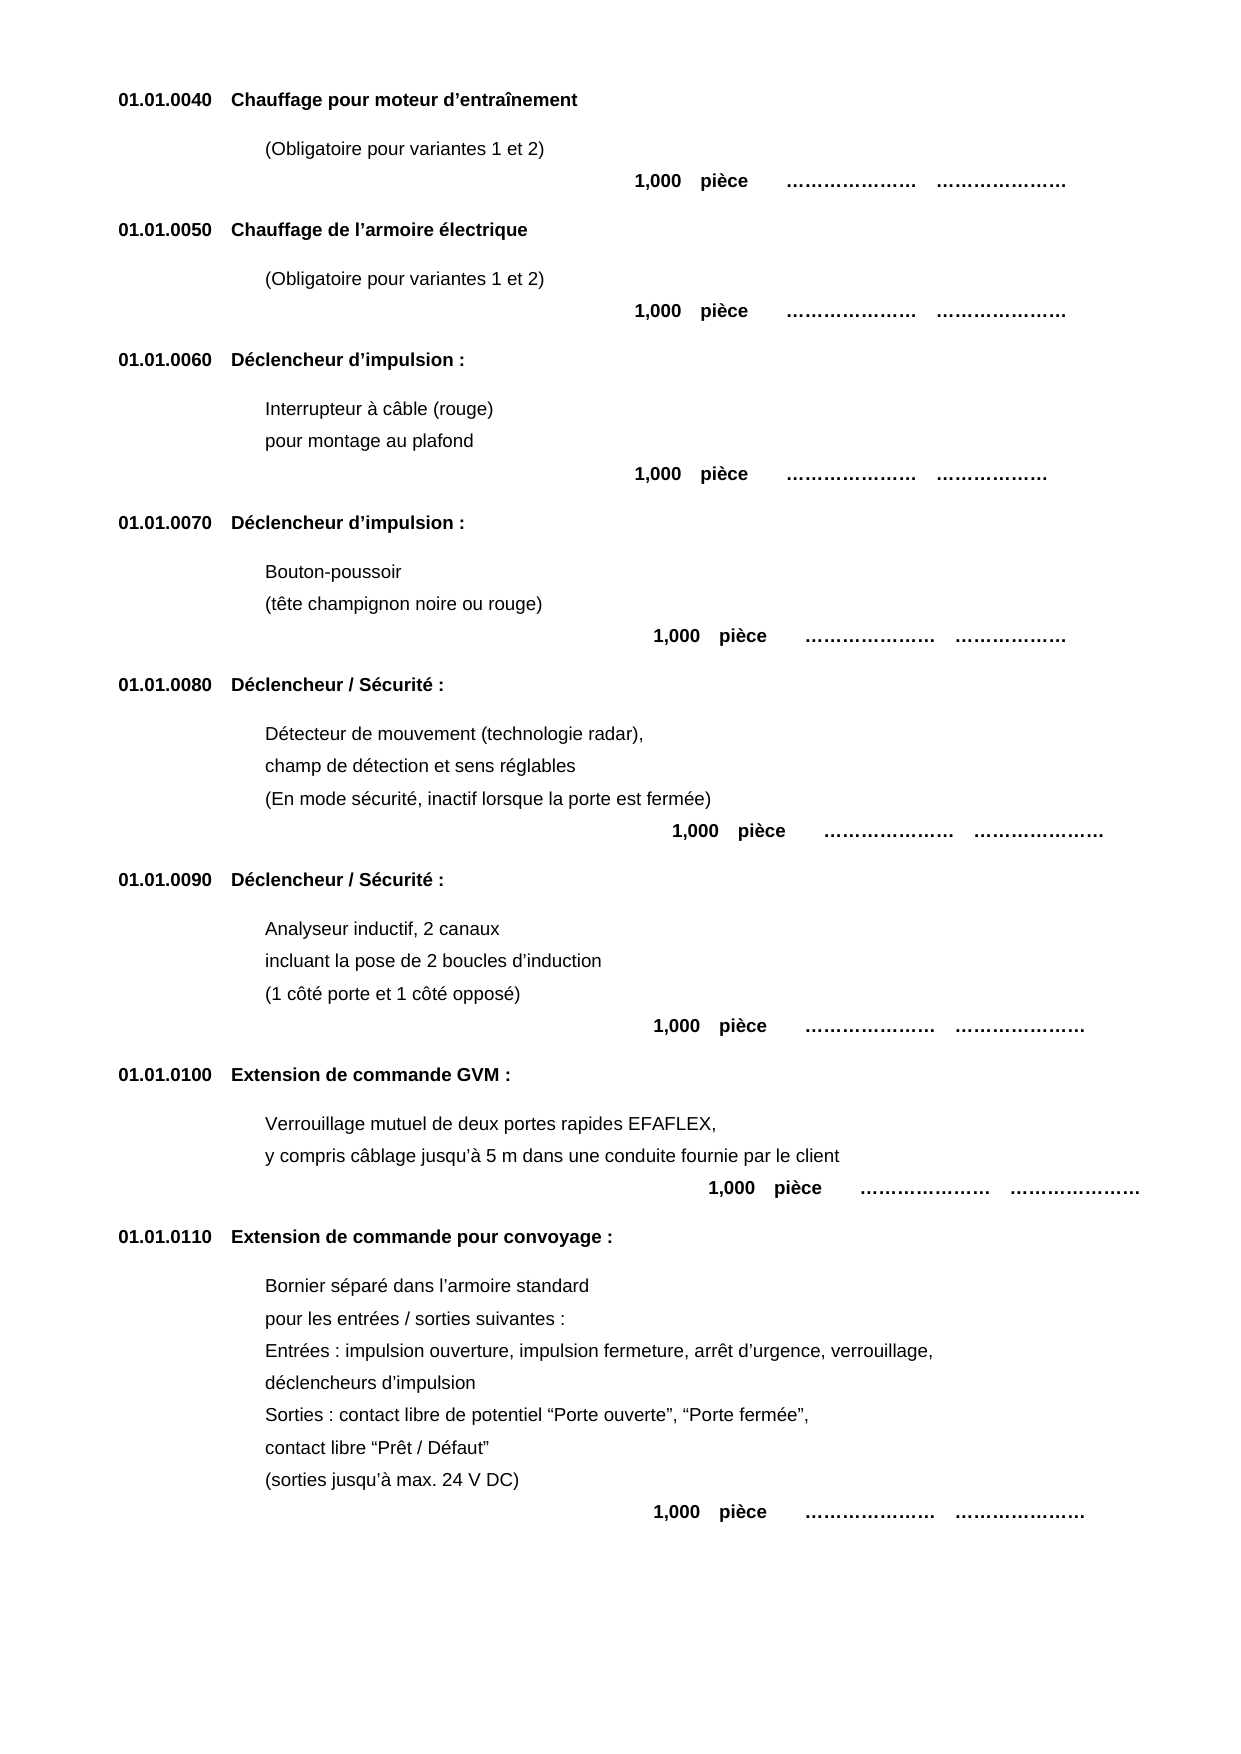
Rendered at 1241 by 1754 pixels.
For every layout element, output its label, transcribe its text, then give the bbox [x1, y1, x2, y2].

text 01.01.0090 Déclencheur / Sécurité : [118, 869, 1152, 890]
text Analyseur inductif, 2 canaux incluant la pose de 2 boucles d’induction (1 côté porte et 1 côté opposé) 1,000 pièce ………………… ………………… [118, 918, 1152, 1036]
text 01.01.0040 Chauffage pour moteur d’entraînement [118, 89, 1152, 110]
text Bornier séparé dans l’armoire standard pour les entrées / sorties suivantes : Entrées : impulsion ouverture, impulsion fermeture, arrêt d’urgence, verrouillage, déclencheurs d’impulsion Sorties : contact libre de potentiel “Porte ouverte”, “Porte fermée”, contact libre “Prêt / Défaut” (sorties jusqu’à max. 24 V DC) 1,000 pièce ………………… ………………… [118, 1275, 1152, 1523]
text 01.01.0100 Extension de commande GVM : [118, 1064, 1152, 1085]
text Interrupteur à câble (rouge) pour montage au plafond 1,000 pièce ………………… ……………… [118, 398, 1152, 484]
text (Obligatoire pour variantes 1 et 2) 1,000 pièce ………………… ………………… [118, 268, 1152, 322]
text 01.01.0080 Déclencheur / Sécurité : [118, 674, 1152, 696]
text 01.01.0070 Déclencheur d’impulsion : [118, 512, 1152, 533]
text 01.01.0050 Chauffage de l’armoire électrique [118, 219, 1152, 240]
text Verrouillage mutuel de deux portes rapides EFAFLEX, y compris câblage jusqu’à 5 m dans une conduite fournie par le client 1,000 pièce ………………… ………………… [118, 1113, 1152, 1199]
text Détecteur de mouvement (technologie radar), champ de détection et sens réglables (En mode sécurité, inactif lorsque la porte est fermée) 1,000 pièce ………………… ………………… [118, 723, 1152, 841]
text 01.01.0110 Extension de commande pour convoyage : [118, 1226, 1152, 1248]
text 01.01.0060 Déclencheur d’impulsion : [118, 349, 1152, 371]
text Bouton-poussoir (tête champignon noire ou rouge) 1,000 pièce ………………… ……………… [118, 561, 1152, 647]
text (Obligatoire pour variantes 1 et 2) 1,000 pièce ………………… ………………… [118, 138, 1152, 191]
